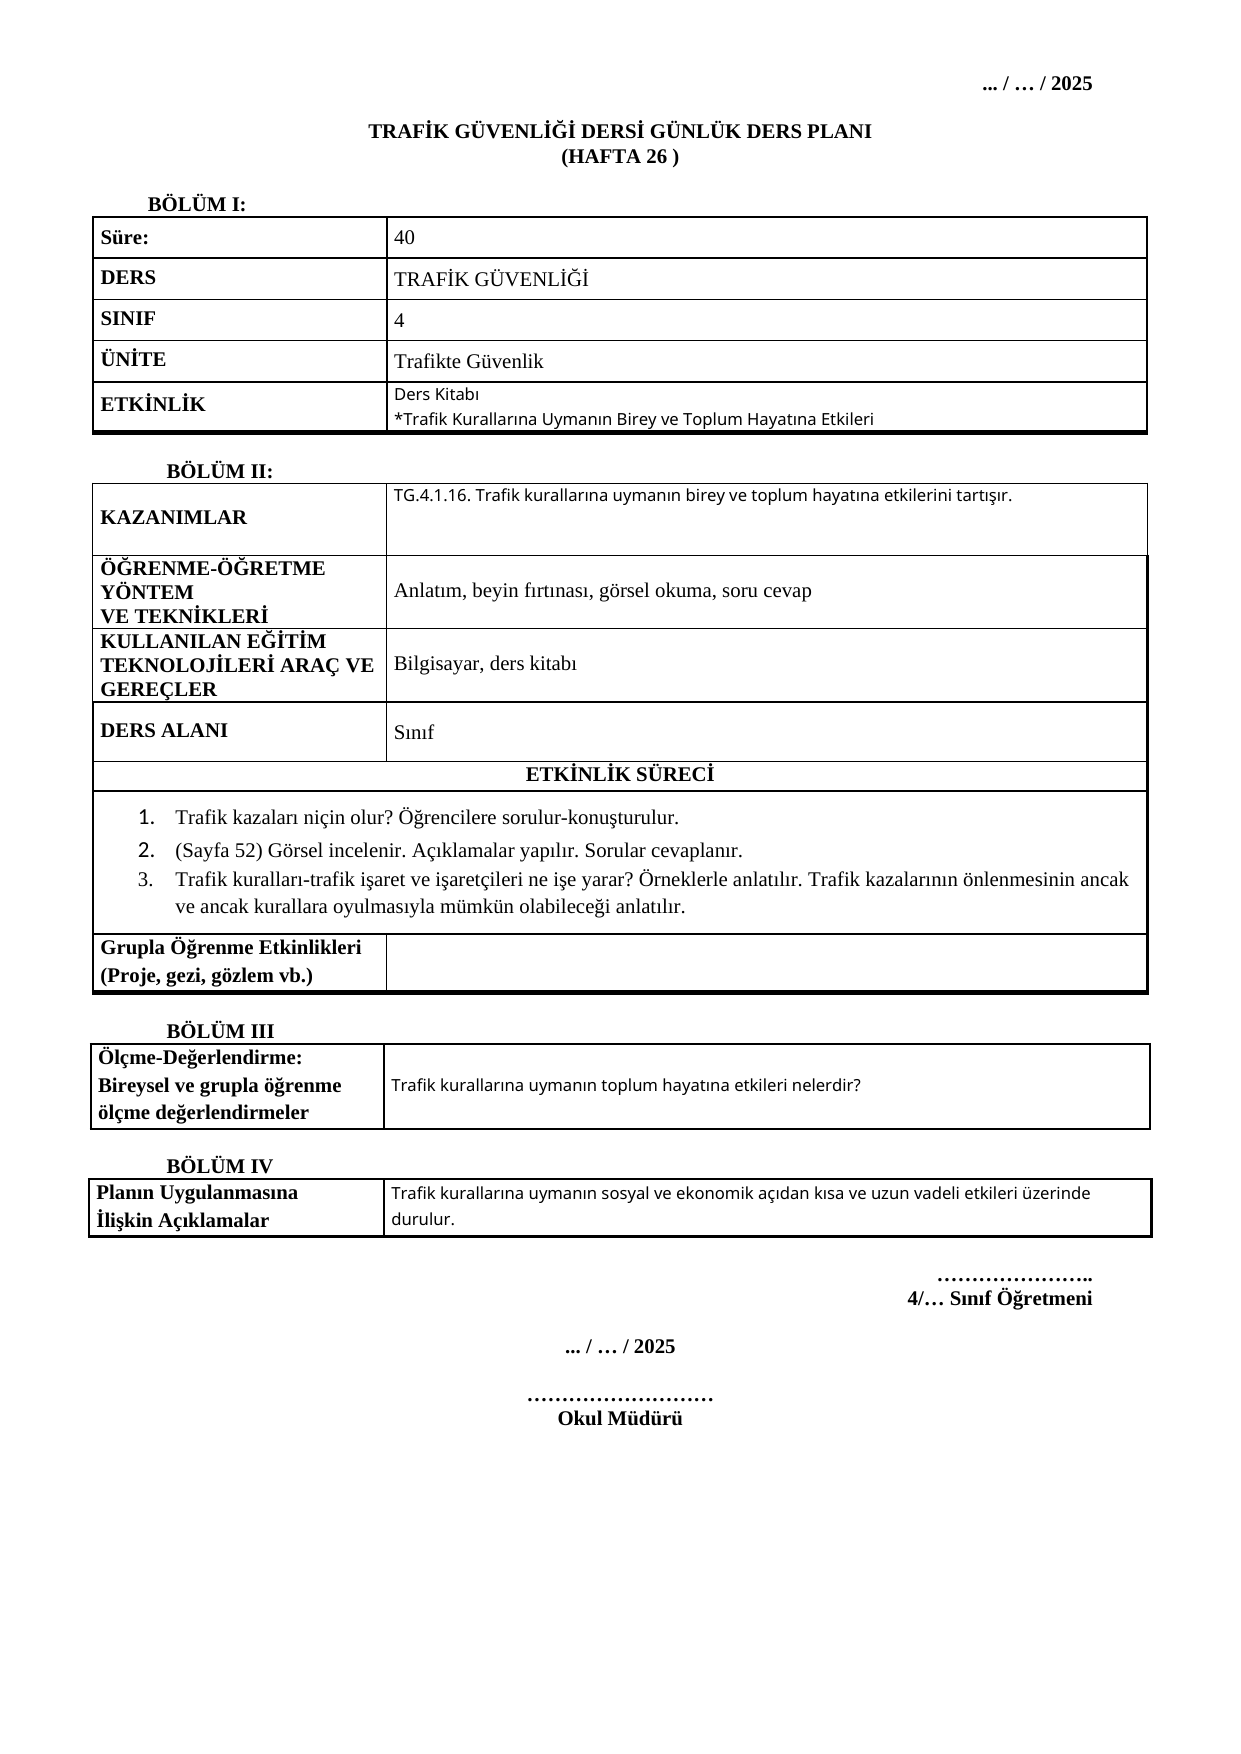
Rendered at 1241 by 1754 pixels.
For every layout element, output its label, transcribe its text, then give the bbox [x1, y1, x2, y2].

table_cell Trafik kazaları niçin olur? Öğrencilere sorulur-konuşturulur. (Sayfa 52) Görsel incelenir. Açıklamalar yapılır. Sorular cevaplanır. Trafik kuralları-trafik işaret ve işaretçileri ne işe yarar? Örneklerle anlatılır. Trafik kazalarının önlenmesinin ancak ve ancak kurallara oyulmasıyla mümkün olabileceği anlatılır. [94, 792, 1146, 933]
text Okul Müdürü [148, 1406, 1092, 1430]
text (HAFTA 26 ) [148, 143, 1092, 168]
table_header Planın Uygulanmasına İlişkin Açıklamalar [90, 1180, 383, 1235]
text BÖLÜM II: [148, 459, 1092, 483]
table_cell Bilgisayar, ders kitabı [387, 629, 1146, 701]
table_cell 4 [388, 300, 1146, 340]
text 4/… Sınıf Öğretmeni [148, 1286, 1092, 1309]
table_cell ETKİNLİK SÜRECİ [94, 762, 1146, 790]
table_cell Anlatım, beyin fırtınası, görsel okuma, soru cevap [387, 556, 1146, 628]
table_header 40 [388, 218, 1146, 257]
subtitle BÖLÜM IV [148, 1154, 1092, 1178]
table_header TG.4.1.16. Trafik kurallarına uymanın birey ve toplum hayatına etkilerini tartışır. [387, 484, 1147, 554]
table_cell [387, 935, 1146, 990]
table_header Süre: [94, 218, 386, 257]
table_cell Sınıf [387, 703, 1146, 761]
table_cell ETKİNLİK [94, 383, 386, 430]
table_cell Grupla Öğrenme Etkinlikleri (Proje, gezi, gözlem vb.) [94, 935, 386, 990]
text ... / … / 2025 [148, 71, 1092, 95]
table_header Trafik kurallarına uymanın toplum hayatına etkileri nelerdir? [385, 1045, 1149, 1128]
table_cell SINIF [94, 300, 386, 340]
table_cell DERS [94, 259, 386, 298]
table_header KAZANIMLAR [93, 484, 386, 554]
text ………………….. [148, 1261, 1092, 1286]
subtitle BÖLÜM III [148, 1019, 1092, 1043]
table_cell KULLANILAN EĞİTİM TEKNOLOJİLERİ ARAÇ VE GEREÇLER [93, 629, 386, 701]
table_cell TRAFİK GÜVENLİĞİ [388, 259, 1146, 298]
table_cell Trafikte Güvenlik [388, 341, 1146, 381]
text TRAFİK GÜVENLİĞİ DERSİ GÜNLÜK DERS PLANI [148, 119, 1092, 143]
text ... / … / 2025 [148, 1334, 1092, 1358]
table_header Trafik kurallarına uymanın sosyal ve ekonomik açıdan kısa ve uzun vadeli etkileri üzerinde durulur. [385, 1180, 1150, 1235]
text BÖLÜM I: [148, 192, 1092, 216]
table_cell ÜNİTE [94, 341, 386, 381]
text ……………………… [148, 1382, 1092, 1406]
table_cell DERS ALANI [94, 703, 386, 761]
table_header Ölçme-Değerlendirme: Bireysel ve grupla öğrenme ölçme değerlendirmeler [92, 1045, 383, 1128]
table_cell ÖĞRENME-ÖĞRETME YÖNTEM VE TEKNİKLERİ [93, 556, 386, 628]
table_cell Ders Kitabı *Trafik Kurallarına Uymanın Birey ve Toplum Hayatına Etkileri [388, 383, 1146, 430]
